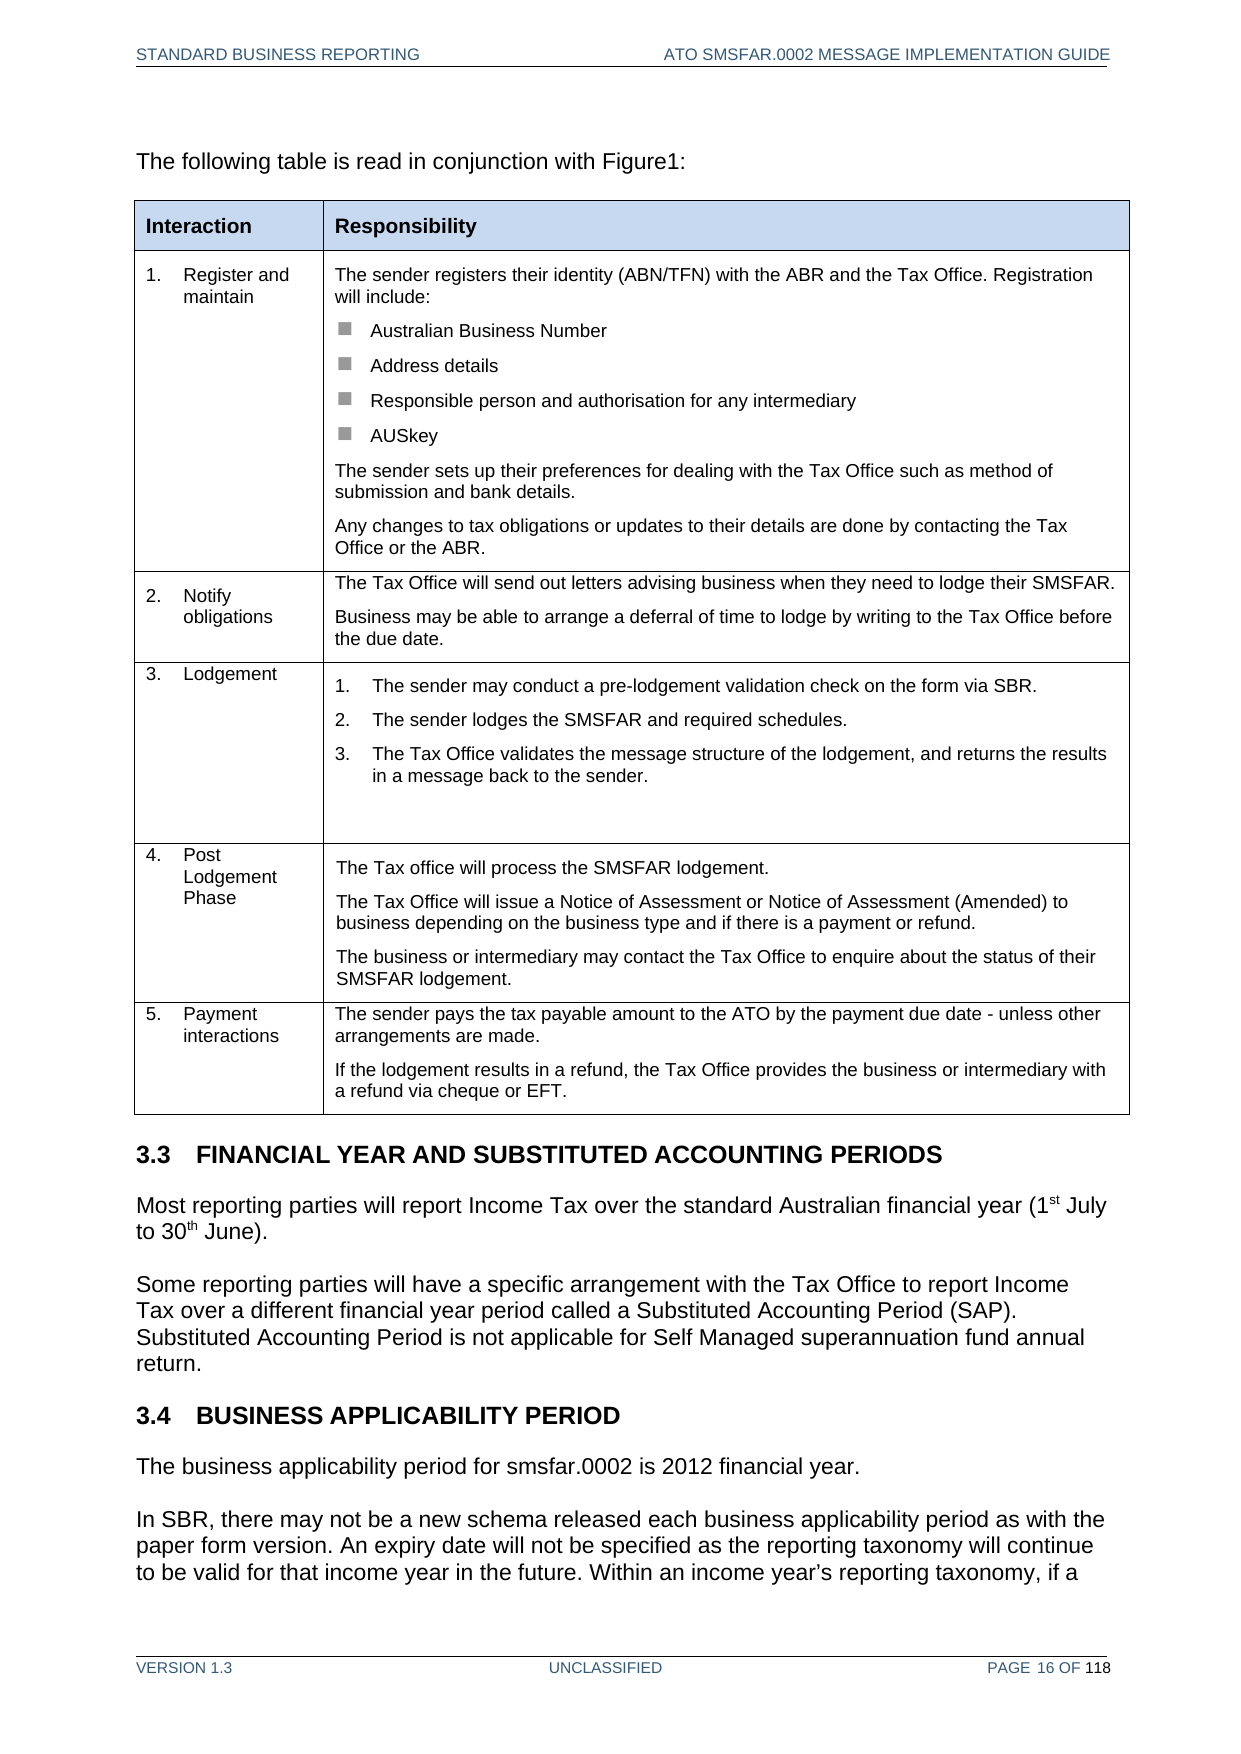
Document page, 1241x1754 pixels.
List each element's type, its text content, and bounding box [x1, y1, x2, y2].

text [136, 1506, 1107, 1585]
table_header Responsibility [324, 201, 1129, 250]
table_cell Post Lodgement Phase [135, 844, 323, 1002]
table_cell Register and maintain [135, 251, 323, 571]
table_cell The Tax office will process the SMSFAR lodgement. The Tax Office will issue a Notice of Assessment or Notice of Assessment (Amended) to business depending on the business type and if there is a payment or refund. The business or intermediary may contact the Tax Office to enquire about the status of their SMSFAR lodgement. [324, 844, 1129, 1002]
table_cell Notify obligations [135, 572, 323, 662]
list Financial Year and Substituted Accounting Periods [136, 1140, 1107, 1169]
list Business Applicability Period [136, 1401, 1107, 1430]
table_cell The sender pays the tax payable amount to the ATO by the payment due date - unless other arrangements are made. If the lodgement results in a refund, the Tax Office provides the business or intermediary with a refund via cheque or EFT. [324, 1003, 1129, 1114]
table_header Interaction [135, 201, 323, 250]
table_cell The sender may conduct a pre-lodgement validation check on the form via SBR. The sender lodges the SMSFAR and required schedules. The Tax Office validates the message structure of the lodgement, and returns the results in a message back to the sender. [324, 663, 1129, 843]
table_cell Payment interactions [135, 1003, 323, 1114]
table_cell Lodgement [135, 663, 323, 843]
text The business applicability period for smsfar.0002 is 2012 financial year. [136, 1453, 1107, 1479]
text The following table is read in conjunction with Figure1: [136, 148, 1107, 174]
text Some reporting parties will have a specific arrangement with the Tax Office to report Income Tax over a different financial year period called a Substituted Accounting Period (SAP). Substituted Accounting Period is not applicable for Self Managed superannuation fund annual return. [136, 1271, 1107, 1376]
text Most reporting parties will report Income Tax over the standard Australian financial year (1st July to 30th June). [136, 1192, 1107, 1244]
table_cell The Tax Office will send out letters advising business when they need to lodge their SMSFAR. Business may be able to arrange a deferral of time to lodge by writing to the Tax Office before the due date. [324, 572, 1129, 662]
table_cell The sender registers their identity (ABN/TFN) with the ABR and the Tax Office. Registration will include: Australian Business Number Address details Responsible person and authorisation for any intermediary AUSkey The sender sets up their preferences for dealing with the Tax Office such as method of submission and bank details. Any changes to tax obligations or updates to their details are done by contacting the Tax Office or the ABR. [324, 251, 1129, 571]
